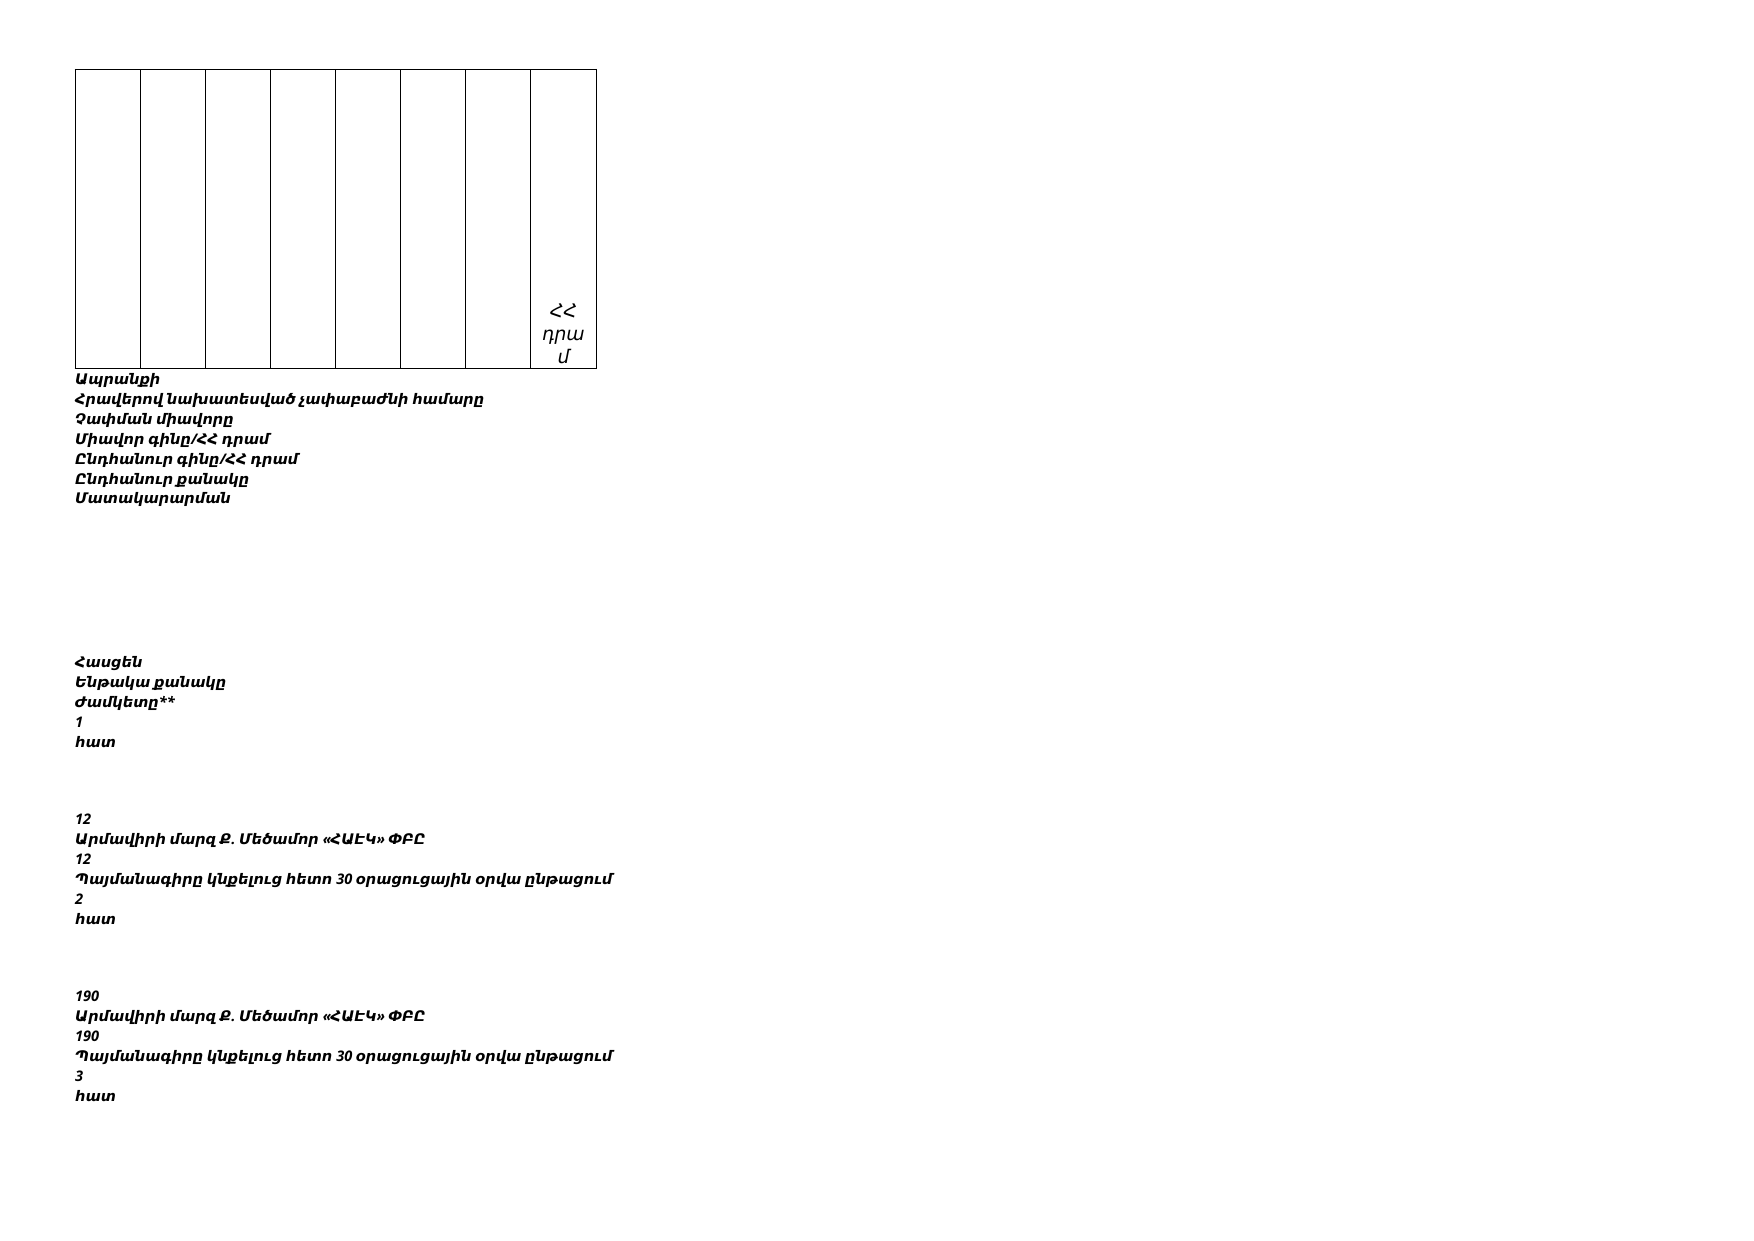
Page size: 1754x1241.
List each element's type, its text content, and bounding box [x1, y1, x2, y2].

text ՀՀ դրամ [542, 70, 585, 368]
